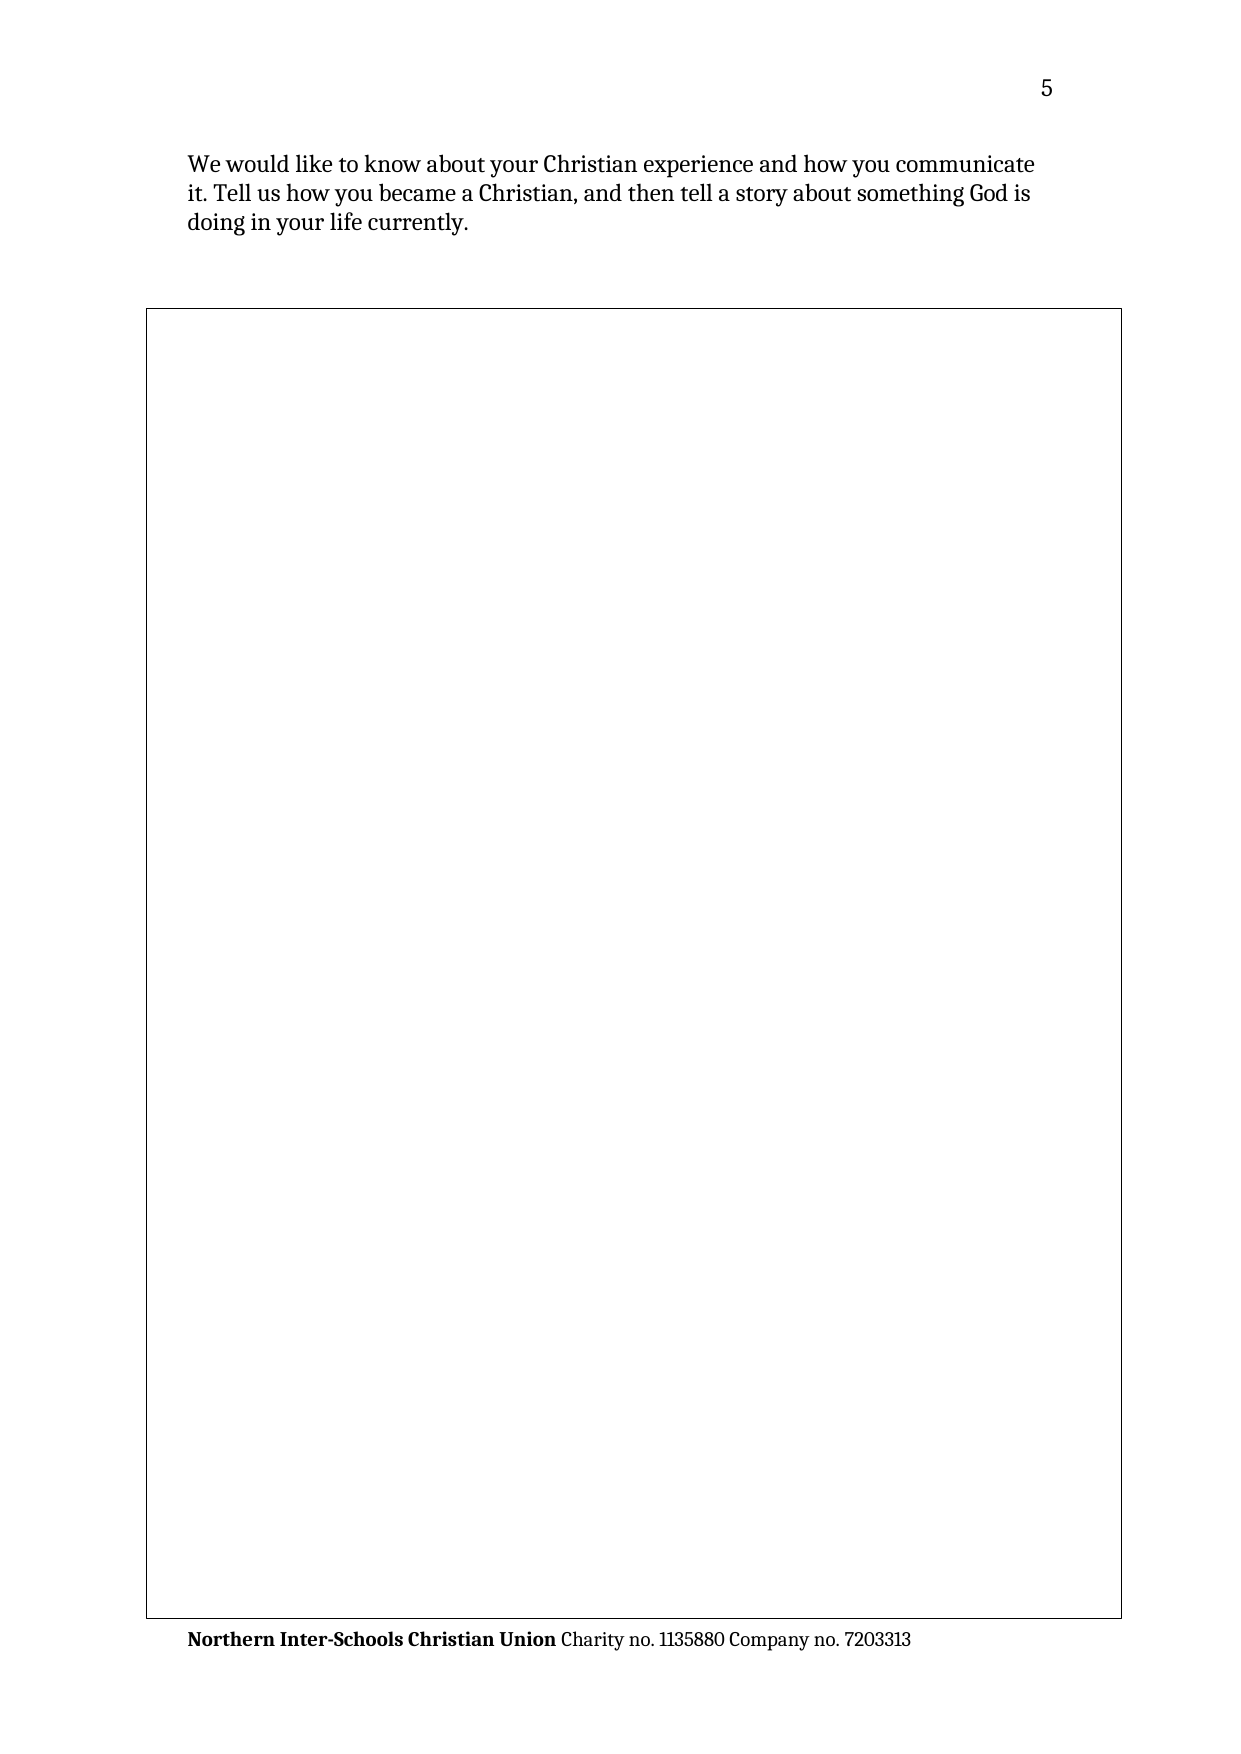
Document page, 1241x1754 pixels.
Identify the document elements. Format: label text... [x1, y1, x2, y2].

text We would like to know about your Christian experience and how you communicate it. Tell us how you became a Christian, and then tell a story about something God is doing in your life currently. [187, 150, 1053, 236]
